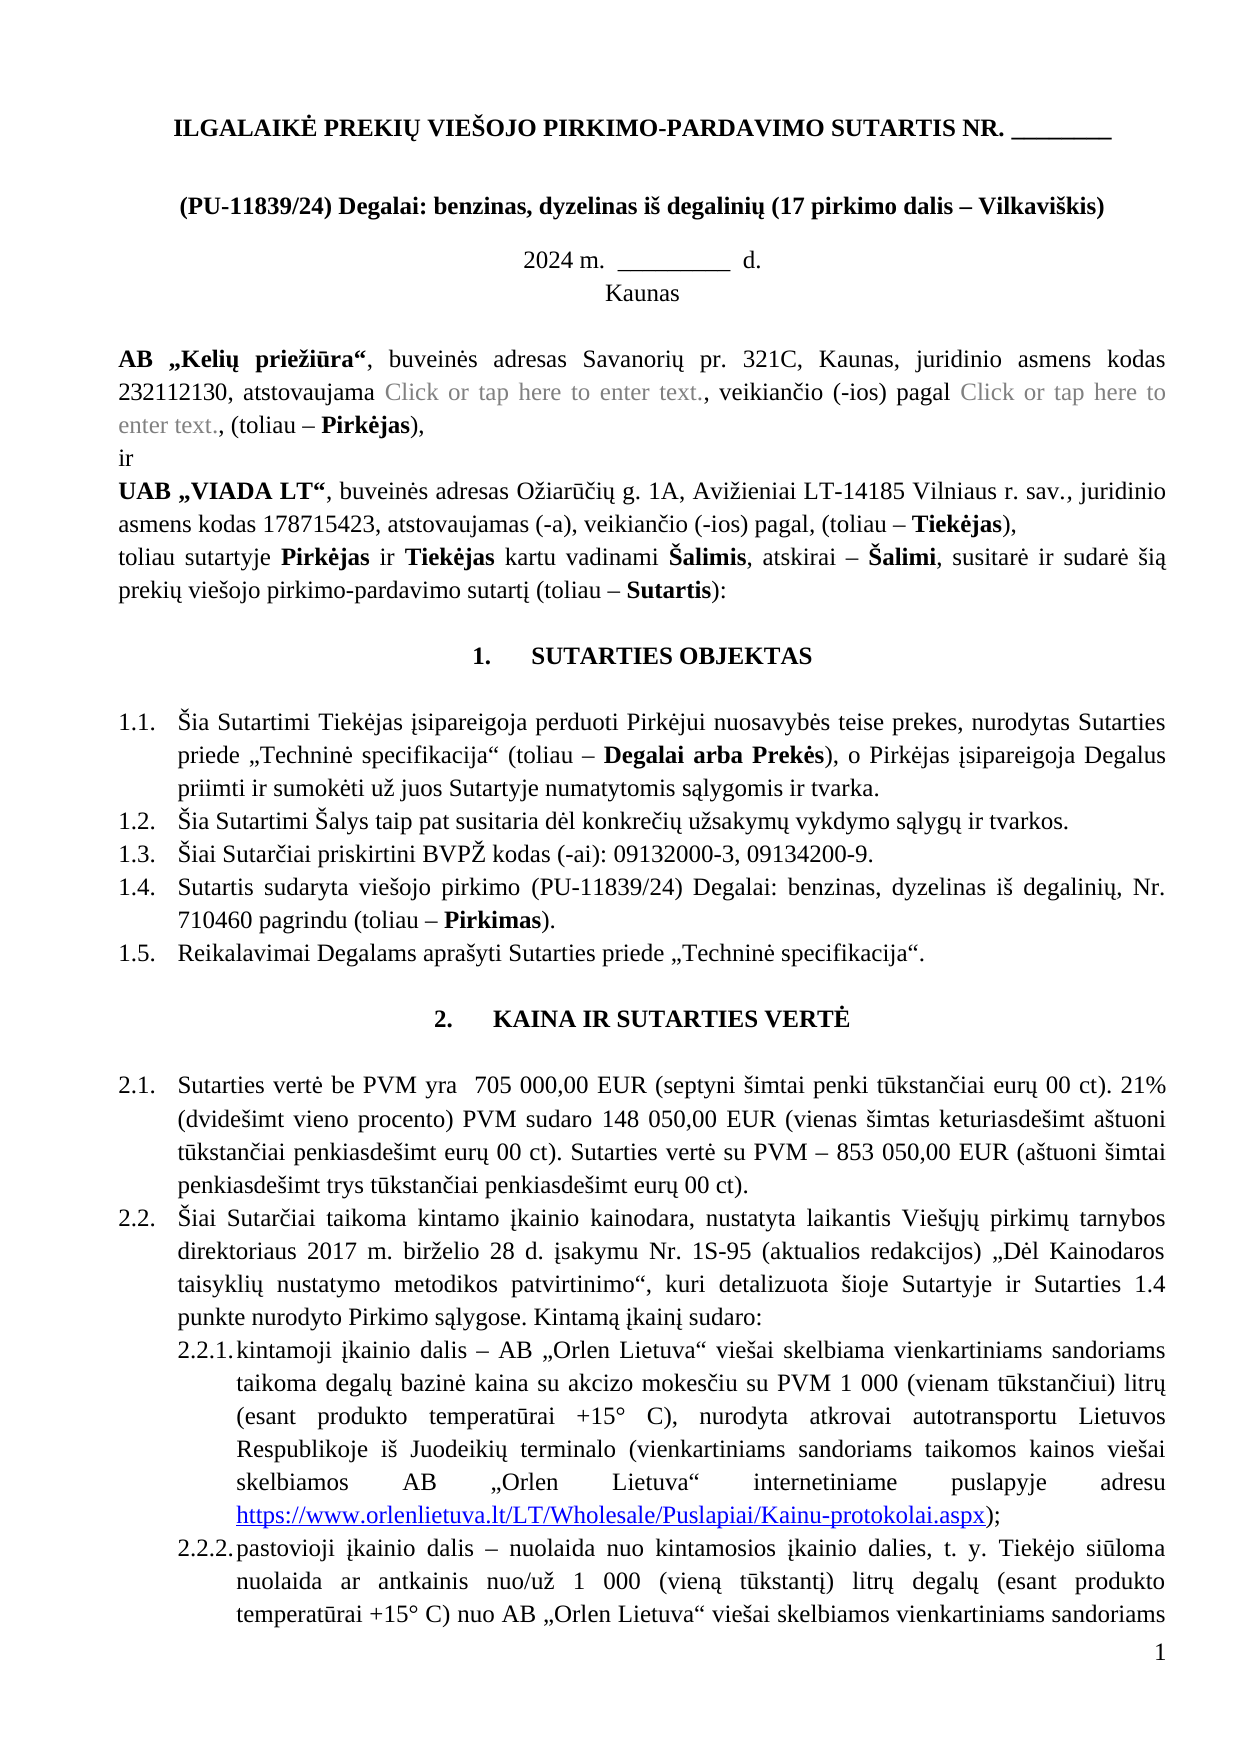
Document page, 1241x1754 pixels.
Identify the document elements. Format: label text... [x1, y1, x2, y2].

list Šia Sutartimi Tiekėjas įsipareigoja perduoti Pirkėjui nuosavybės teise prekes, nurodytas Sutarties priede „Techninė specifikacija“ (toliau – Degalai arba Prekės), o Pirkėjas įsipareigoja Degalus priimti ir sumokėti už juos Sutartyje numatytomis sąlygomis ir tvarka. [118, 707, 1166, 802]
list Reikalavimai Degalams aprašyti Sutarties priede „Techninė specifikacija“. [118, 938, 1166, 967]
text Kaunas [118, 278, 1166, 307]
text ir [118, 443, 1166, 472]
text , buveinės adresas , juridinio asmens kodas , atstovaujamas (-a), veikiančio (-ios) pagal, (toliau – Tiekėjas), [118, 476, 1166, 538]
subtitle ILGALAIKĖ PREKių VIEŠOJO PIRKIMO-PARDAVIMO SUTARTIS NR. [118, 113, 1166, 141]
list KAINA IR SUTARTIES VERTĖ [118, 1004, 1166, 1033]
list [177, 1533, 1166, 1628]
list Sutarties vertė be PVM yra EUR (). 21% (dvidešimt vieno procento) PVM sudaro EUR (). Sutarties vertė su PVM – EUR (). [118, 1071, 1166, 1198]
list kintamoji įkainio dalis – AB „Orlen Lietuva“ viešai skelbiama vienkartiniams sandoriams taikoma degalų bazinė kaina su akcizo mokesčiu su PVM 1 000 (vienam tūkstančiui) litrų (esant produkto temperatūrai +15° C), nurodyta atkrovai autotransportu Lietuvos Respublikoje iš Juodeikių terminalo (vienkartiniams sandoriams taikomos kainos viešai skelbiamos AB „Orlen Lietuva“ internetiniame puslapyje adresu https://www.orlenlietuva.lt/LT/Wholesale/Puslapiai/Kainu-protokolai.aspx); [177, 1335, 1166, 1529]
text toliau sutartyje Pirkėjas ir Tiekėjas kartu vadinami Šalimis, atskirai – Šalimi, susitarė ir sudarė šią prekių viešojo pirkimo-pardavimo sutartį (toliau – Sutartis): [118, 542, 1166, 604]
list Šia Sutartimi Šalys taip pat susitaria dėl konkrečių užsakymų vykdymo sąlygų ir tvarkos. [118, 806, 1166, 835]
list Šiai Sutarčiai priskirtini BVPŽ kodas (-ai): . [118, 839, 1166, 868]
list Sutartis sudaryta viešojo pirkimo pagrindu (toliau – Pirkimas). [118, 872, 1166, 934]
list Šiai Sutarčiai taikoma kainodara, nustatyta laikantis Viešųjų pirkimų tarnybos direktoriaus 2017 m. birželio 28 d. įsakymu Nr. 1S-95 (aktualios redakcijos) „Dėl Kainodaros taisyklių nustatymo metodikos patvirtinimo“, kuri detalizuota šioje Sutartyje ir Sutarties 1.4 punkte nurodyto Pirkimo sąlygose. Kintamą įkainį sudaro: [118, 1203, 1166, 1331]
text AB „Kelių priežiūra“, buveinės adresas Savanorių pr. 321C, Kaunas, juridinio asmens kodas 232112130, atstovaujama , veikiančio (-ios) pagal , (toliau – Pirkėjas), [118, 344, 1166, 439]
list SUTARTIES OBJEKTAS [118, 641, 1166, 670]
text (PU-11839/24) Degalai: benzinas, dyzelinas iš degalinių (17 pirkimo dalis – Vilkaviškis) [118, 191, 1166, 220]
